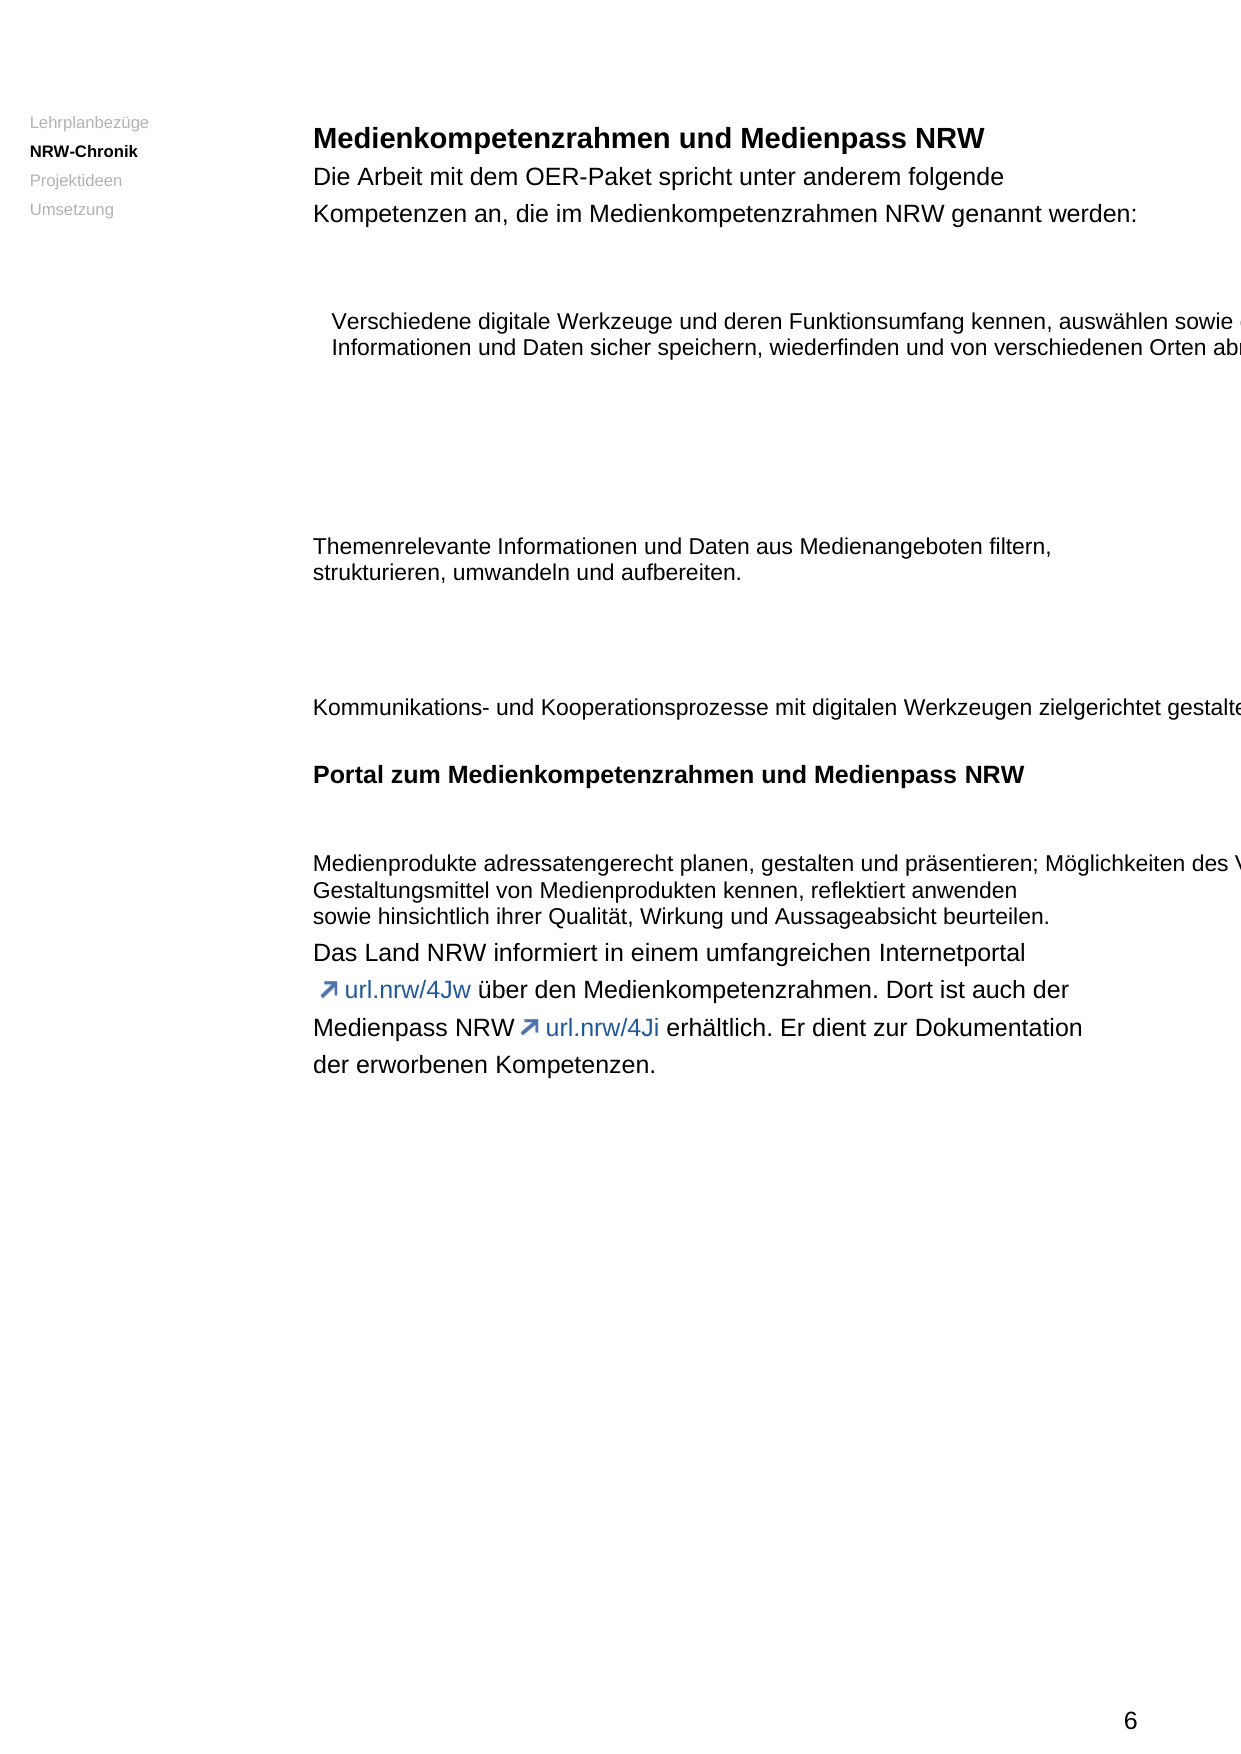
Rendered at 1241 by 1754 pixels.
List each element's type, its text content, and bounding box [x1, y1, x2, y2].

text Lehrplanbezüge NRW-Chronik Projektideen Umsetzung [29, 113, 149, 218]
text Die Arbeit mit dem OER-Paket spricht unter anderem folgende Kompetenzen an, die im Medienkompetenzrahmen NRW genannt werden: [313, 162, 1140, 228]
subtitle Portal zum Medienkompetenzrahmen und Medienpass NRW [313, 760, 1180, 789]
text url.nrw/4Jw über den Medienkompetenzrahmen. Dort ist auch der Medienpass NRW url.nrw/4Ji erhältlich. Er dient zur Dokumentation der erworbenen Kompetenzen. [313, 976, 1126, 1079]
subtitle Medienkompetenzrahmen und Medienpass NRW [313, 121, 1180, 154]
text Das Land NRW informiert in einem umfangreichen Internetportal [313, 798, 1180, 967]
